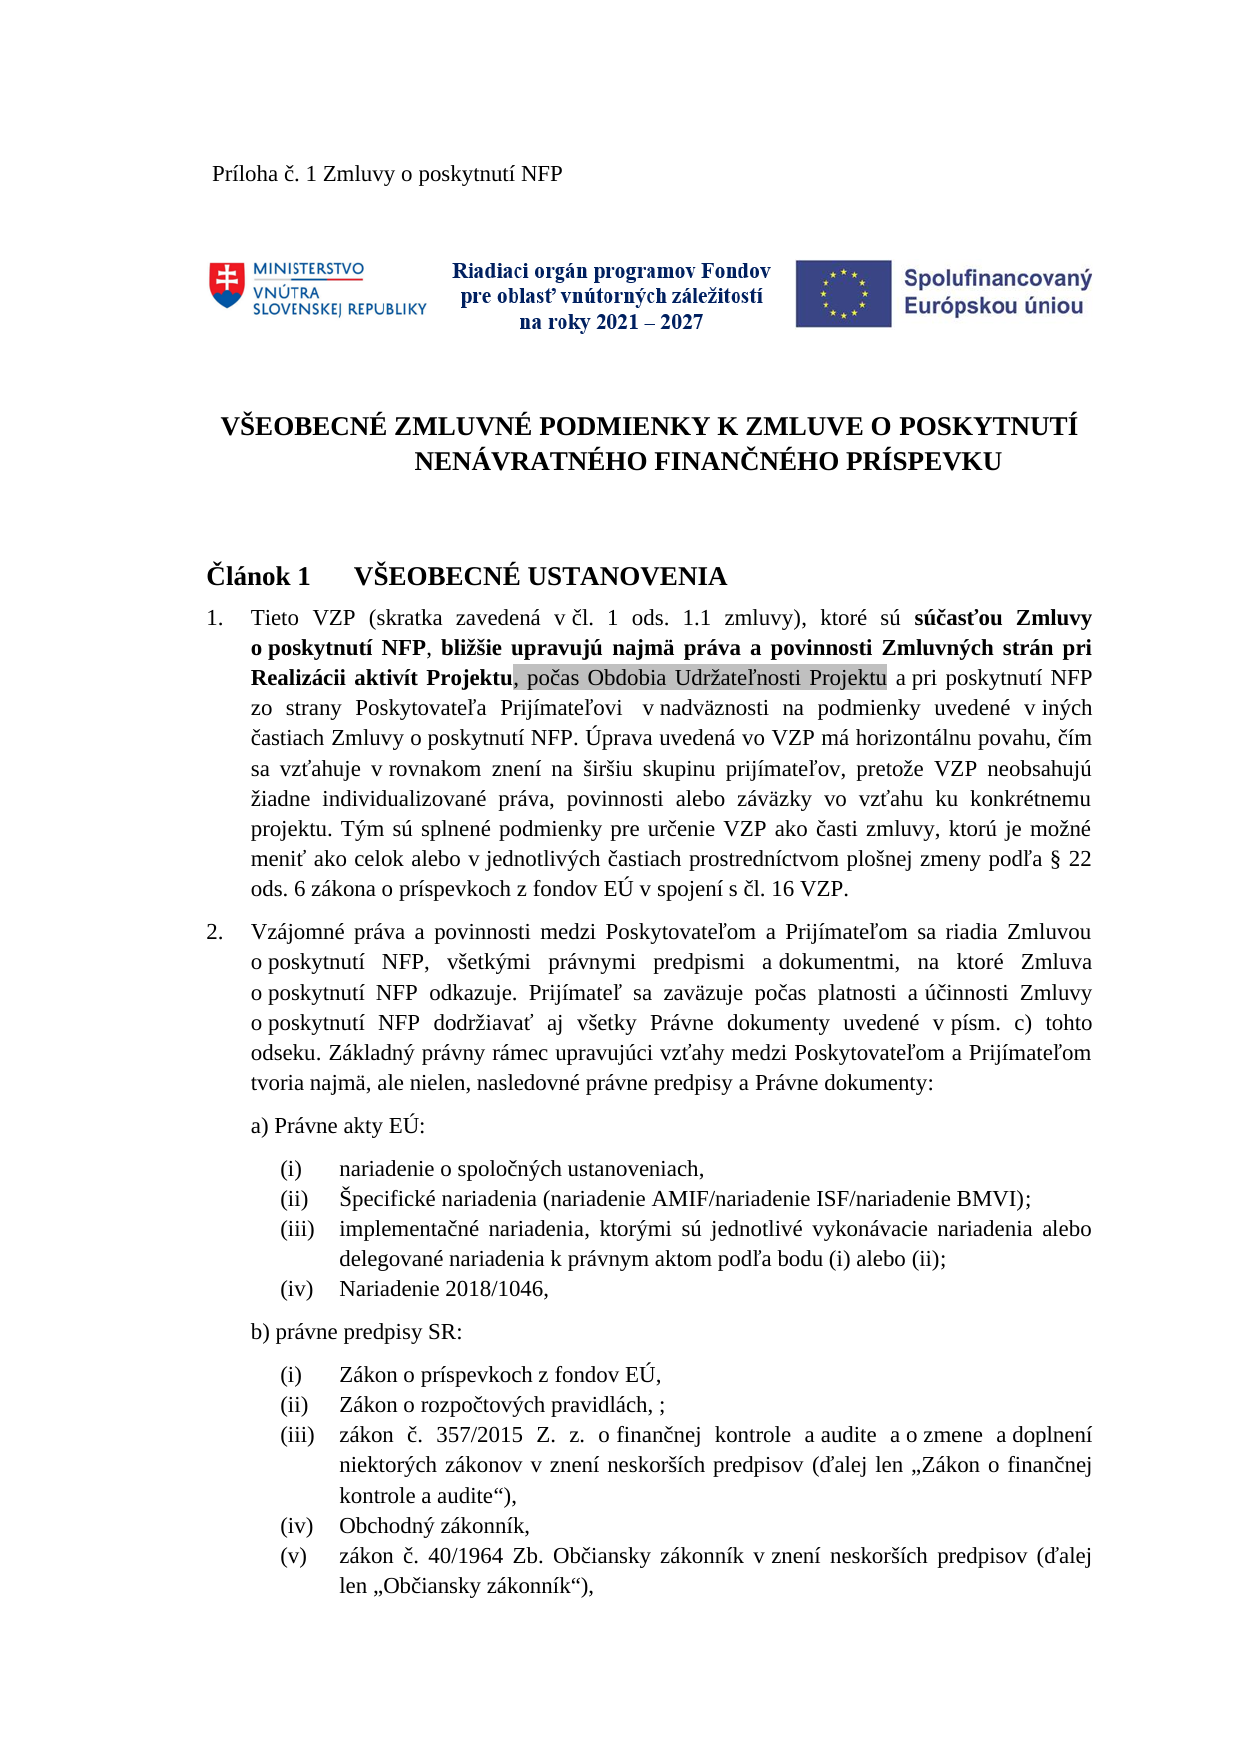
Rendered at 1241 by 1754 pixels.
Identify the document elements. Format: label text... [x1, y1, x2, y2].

list Zákon o príspevkoch z fondov EÚ, [280, 1361, 1092, 1387]
list zákon č. 40/1964 Zb. Občiansky zákonník v znení neskorších predpisov (ďalej len „Občiansky zákonník“), [280, 1542, 1092, 1599]
text VŠEOBECNÉ ZMLUVNÉ PODMIENKY K ZMLUVE O POSKYTNUTÍ NENÁVRATNÉHO FINANČNÉHO PRÍSPEVKU [206, 410, 1092, 476]
text b) právne predpisy SR: [251, 1318, 1092, 1344]
picture [206, 259, 1093, 337]
list implementačné nariadenia, ktorými sú jednotlivé vykonávacie nariadenia alebo delegované nariadenia k právnym aktom podľa bodu (i) alebo (ii); [280, 1215, 1092, 1272]
text 2. Vzájomné práva a povinnosti medzi Poskytovateľom a Prijímateľom sa riadia Zmluvou o poskytnutí NFP, všetkými právnymi predpismi a dokumentmi, na ktoré Zmluva o poskytnutí NFP odkazuje. Prijímateľ sa zaväzuje počas platnosti a účinnosti Zmluvy o poskytnutí NFP dodržiavať aj všetky Právne dokumenty uvedené v písm. c) tohto odseku. Základný právny rámec upravujúci vzťahy medzi Poskytovateľom a Prijímateľom tvoria najmä, ale nielen, nasledovné právne predpisy a Právne dokumenty: [206, 918, 1092, 1096]
subtitle Článok 1 VŠEOBECNÉ USTANOVENIA [206, 560, 1092, 591]
list Obchodný zákonník, [280, 1512, 1092, 1538]
list Zákon o rozpočtových pravidlách, ; [280, 1391, 1092, 1417]
list zákon č. 357/2015 Z. z. o finančnej kontrole a audite a o zmene a doplnení niektorých zákonov v znení neskorších predpisov (ďalej len „Zákon o finančnej kontrole a audite“), [280, 1421, 1092, 1508]
text a) Právne akty EÚ: [251, 1112, 1092, 1138]
list Nariadenie 2018/1046, [280, 1275, 1092, 1302]
list Špecifické nariadenia (nariadenie AMIF/nariadenie ISF/nariadenie BMVI); [280, 1185, 1092, 1211]
text 1. Tieto VZP (skratka zavedená v čl. 1 ods. 1.1 zmluvy), ktoré sú súčasťou Zmluvy o poskytnutí NFP, bližšie upravujú najmä práva a povinnosti Zmluvných strán pri Realizácii aktivít Projektu, počas Obdobia Udržateľnosti Projektu a pri poskytnutí NFP zo strany Poskytovateľa Prijímateľovi v nadväznosti na podmienky uvedené v iných častiach Zmluvy o poskytnutí NFP. Úprava uvedená vo VZP má horizontálnu povahu, čím sa vzťahuje v rovnakom znení na širšiu skupinu prijímateľov, pretože VZP neobsahujú žiadne individualizované práva, povinnosti alebo záväzky vo vzťahu ku konkrétnemu projektu. Tým sú splnené podmienky pre určenie VZP ako časti zmluvy, ktorú je možné meniť ako celok alebo v jednotlivých častiach prostredníctvom plošnej zmeny podľa § 22 ods. 6 zákona o príspevkoch z fondov EÚ v spojení s čl. 16 VZP. [206, 603, 1092, 902]
list nariadenie o spoločných ustanoveniach, [280, 1154, 1092, 1181]
text Príloha č. 1 Zmluvy o poskytnutí NFP [206, 160, 1092, 187]
